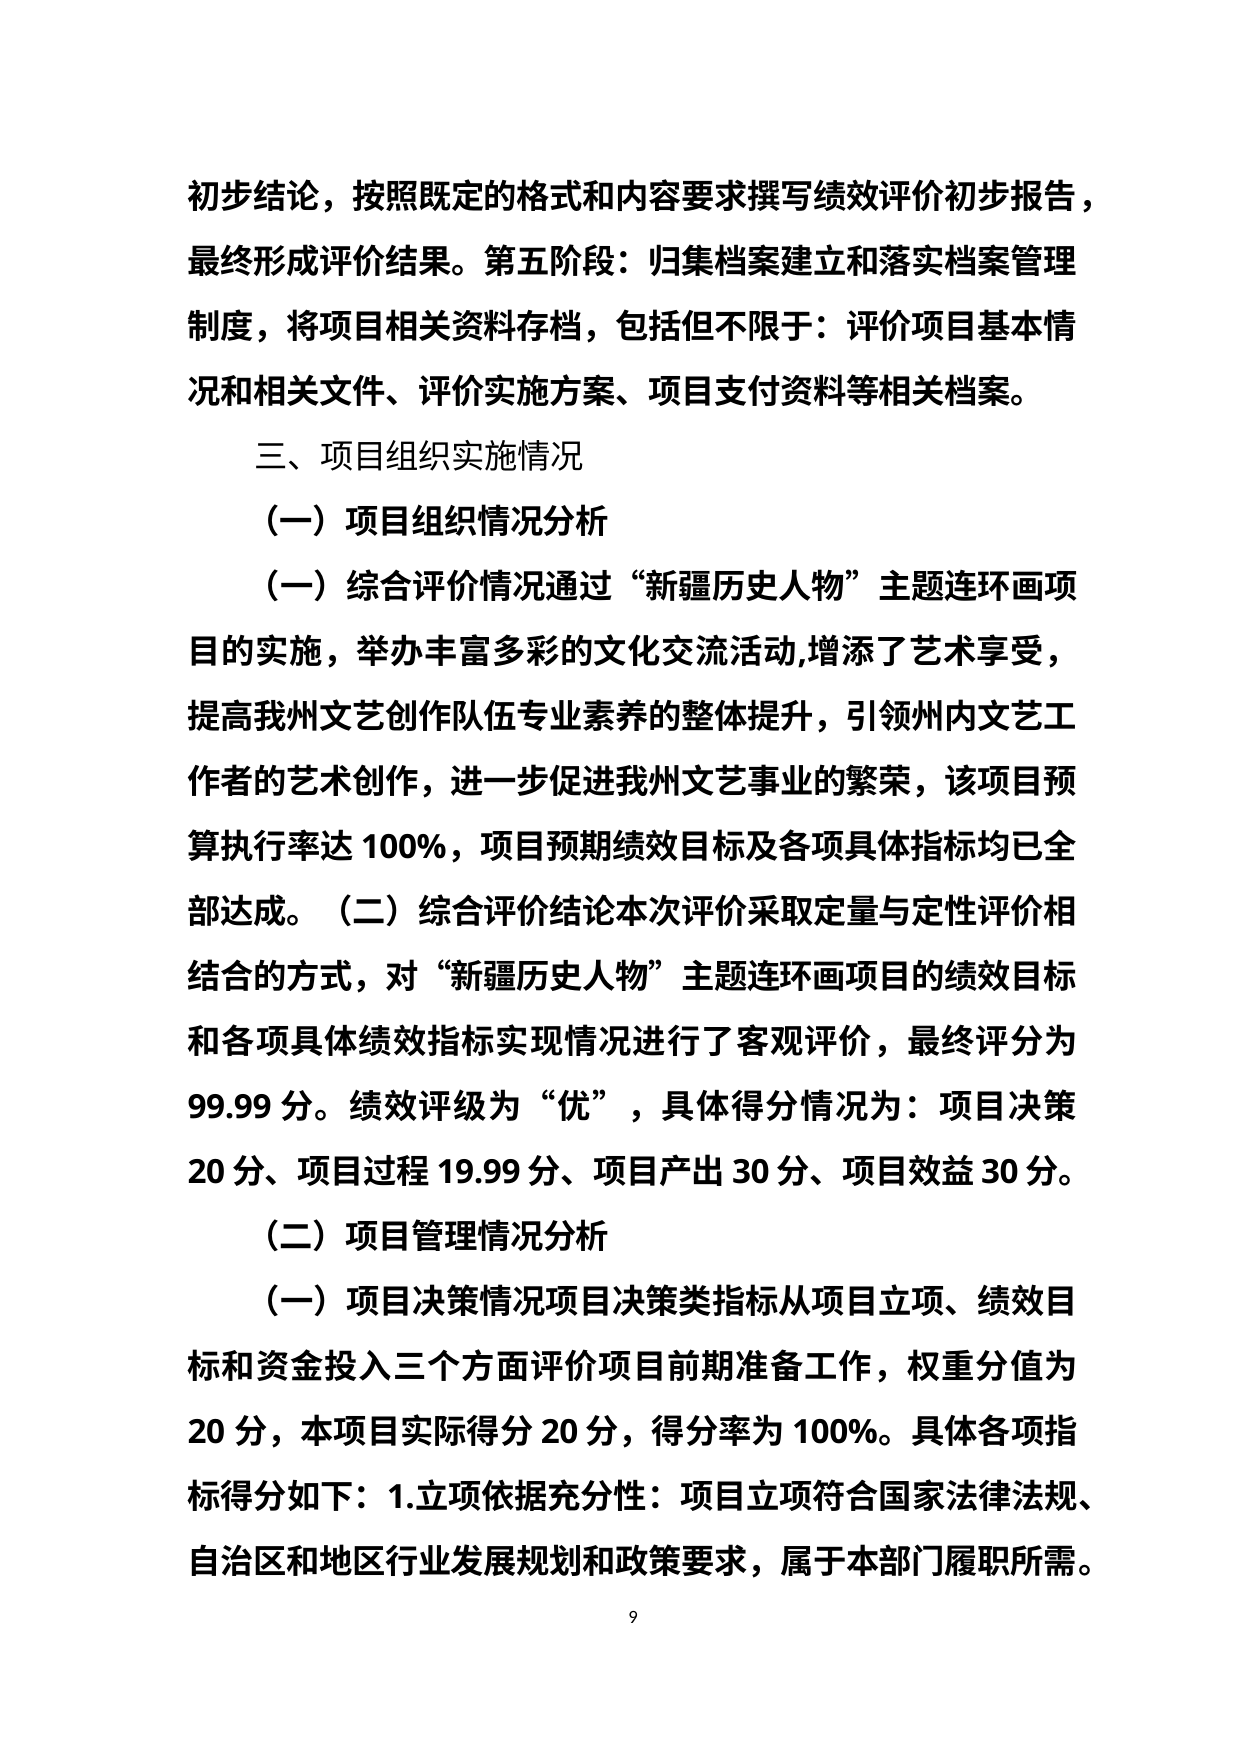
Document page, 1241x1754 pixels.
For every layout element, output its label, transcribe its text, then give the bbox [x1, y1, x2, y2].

text （一）综合评价情况通过“新疆历史人物”主题连环画项目的实施，举办丰富多彩的文化交流活动,增添了艺术享受，提高我州文艺创作队伍专业素养的整体提升，引领州内文艺工作者的艺术创作，进一步促进我州文艺事业的繁荣，该项目预算执行率达100%，项目预期绩效目标及各项具体指标均已全部达成。（二）综合评价结论本次评价采取定量与定性评价相结合的方式，对“新疆历史人物”主题连环画项目的绩效目标和各项具体绩效指标实现情况进行了客观评价，最终评分为99.99分。绩效评级为“优”，具体得分情况为：项目决策20分、项目过程19.99分、项目产出30分、项目效益30分。 [187, 552, 1078, 1202]
text （一）项目组织情况分析 [187, 487, 1078, 552]
text 三、项目组织实施情况 [187, 422, 1078, 487]
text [187, 162, 1078, 422]
text （二）项目管理情况分析 [187, 1202, 1078, 1267]
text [187, 1267, 1078, 1592]
